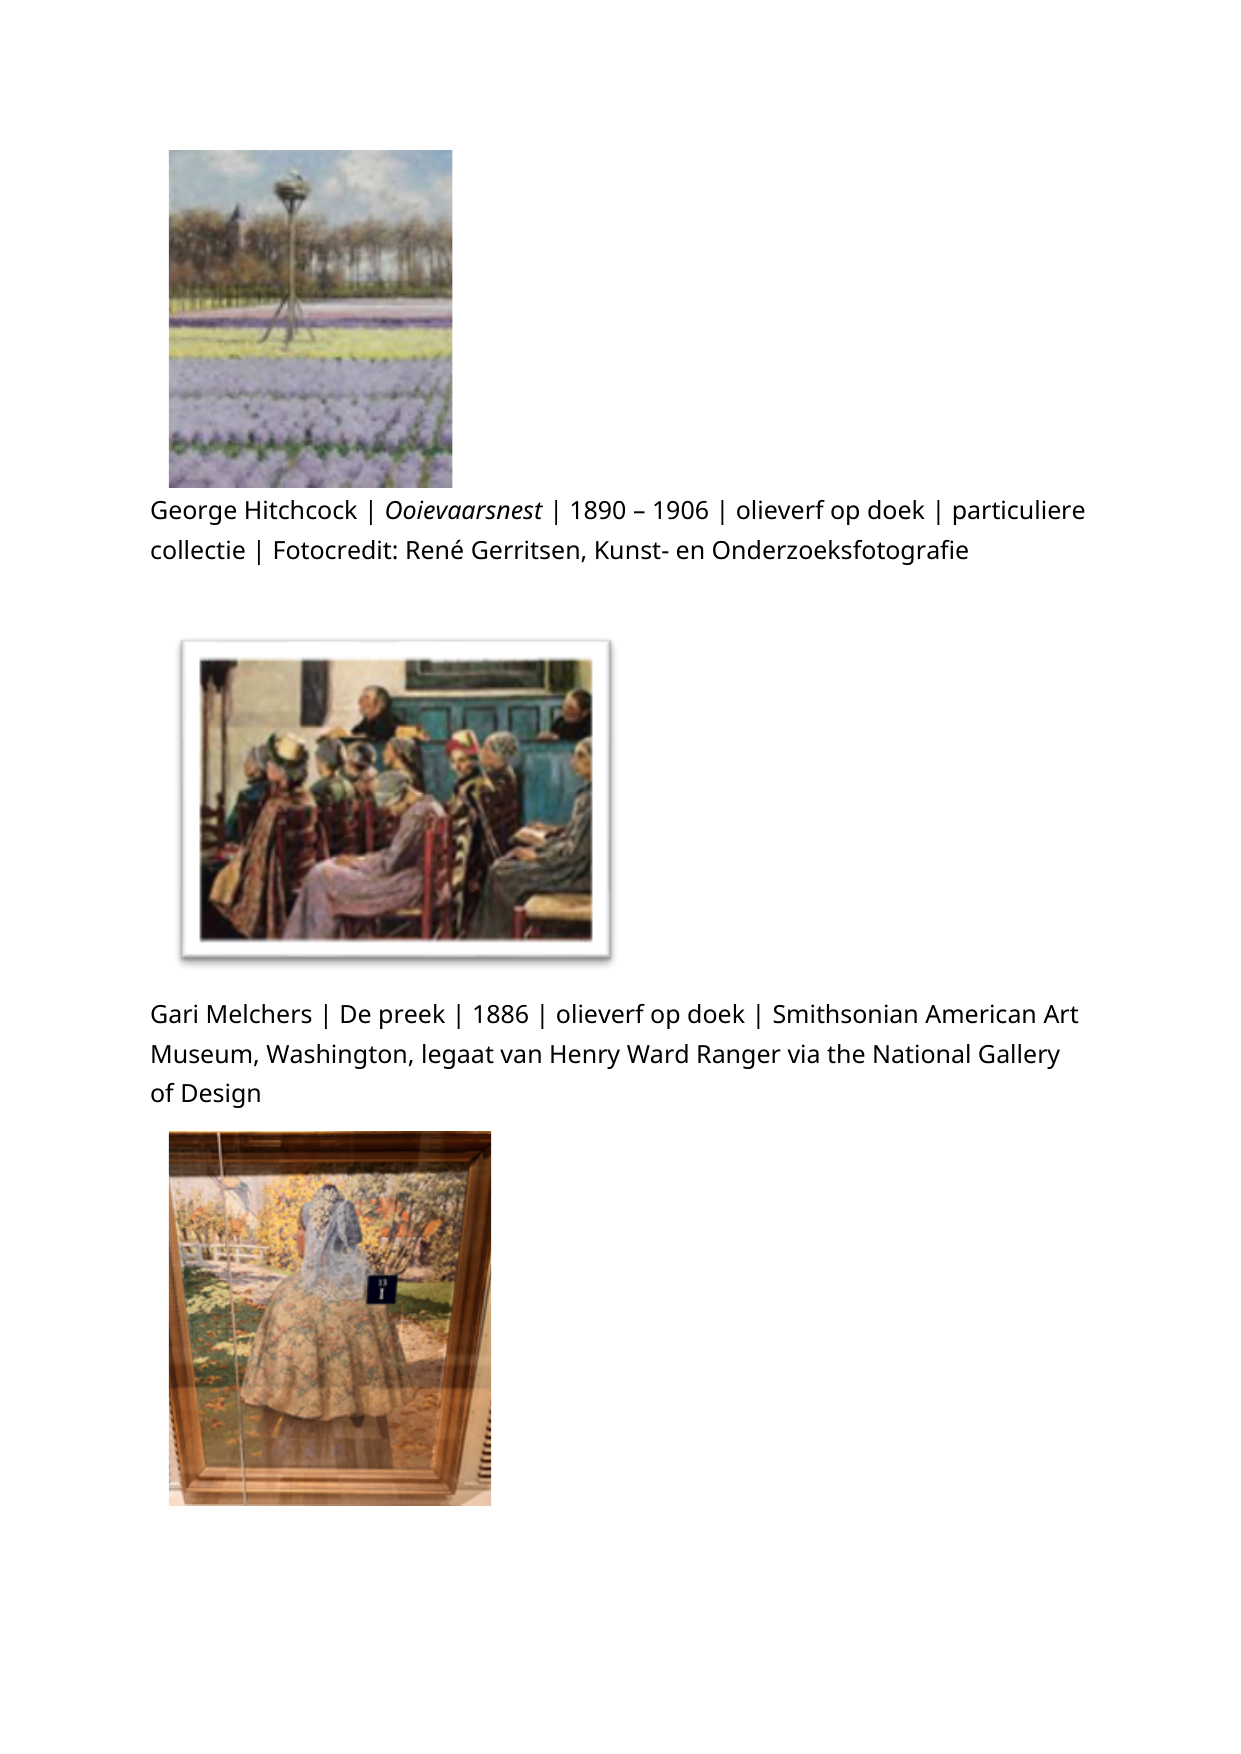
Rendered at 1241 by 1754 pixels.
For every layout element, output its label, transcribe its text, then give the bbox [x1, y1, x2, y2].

text George Hitchcock | Ooievaarsnest | 1890 – 1906 | olieverf op doek | particuliere collectie | Fotocredit: René Gerritsen, Kunst- en Onderzoeksfotografie [150, 493, 1090, 566]
text Gari Melchers | De preek | 1886 | olieverf op doek | Smithsonian American Art Museum, Washington, legaat van Henry Ward Ranger via the National Gallery of Design [150, 997, 1090, 1110]
